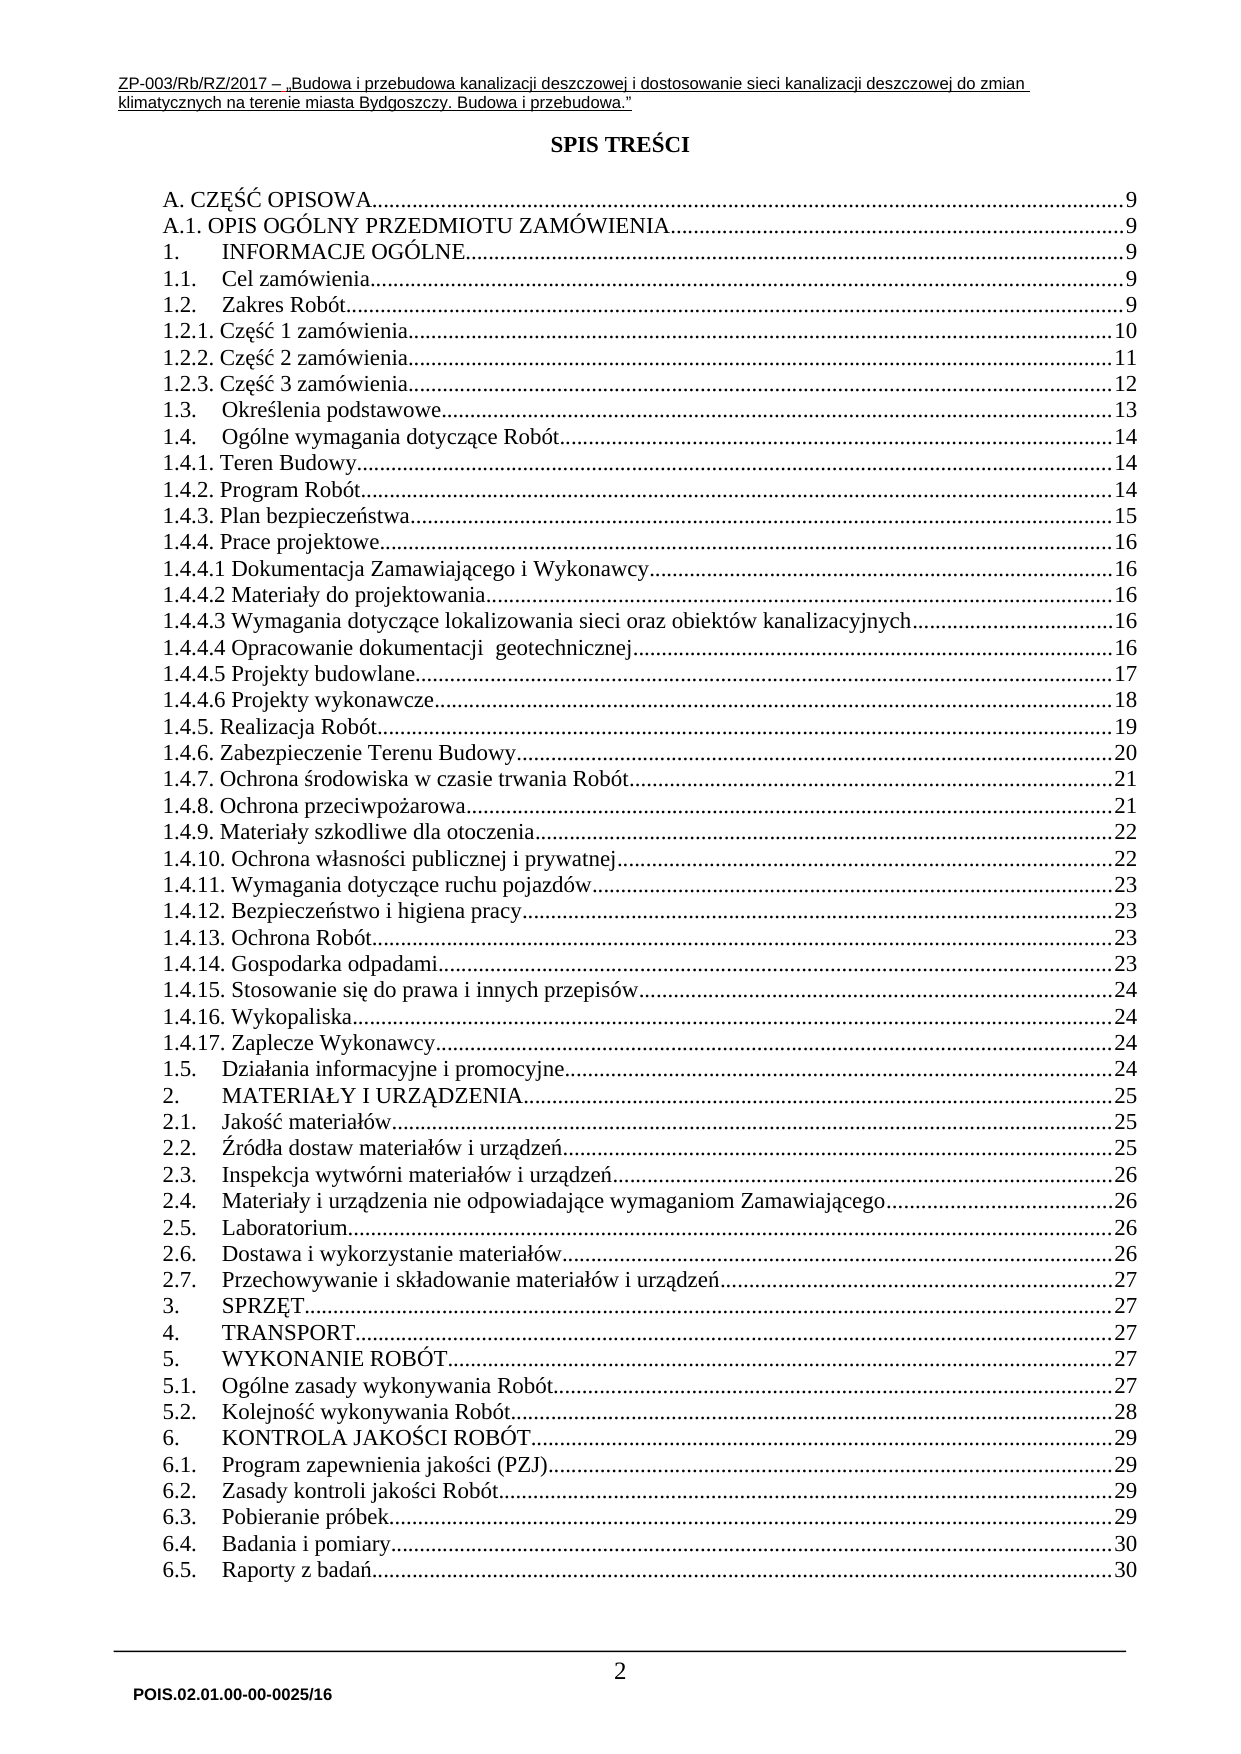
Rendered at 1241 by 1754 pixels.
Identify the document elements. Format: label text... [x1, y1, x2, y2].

text 5.2. Kolejność wykonywania Robót 28 [162, 1398, 1122, 1424]
text 1.1. Cel zamówienia 9 [162, 265, 1122, 291]
text 5. WYKONANIE ROBÓT 27 [162, 1345, 1122, 1372]
text 1.4.4.1 Dokumentacja Zamawiającego i Wykonawcy 16 [162, 555, 1122, 581]
text 2.4. Materiały i urządzenia nie odpowiadające wymaganiom Zamawiającego 26 [162, 1187, 1122, 1213]
text 1.4.4.3 Wymagania dotyczące lokalizowania sieci oraz obiektów kanalizacyjnych 16 [162, 607, 1122, 634]
text 2.6. Dostawa i wykorzystanie materiałów 26 [162, 1240, 1122, 1266]
text 2.1. Jakość materiałów 25 [162, 1108, 1122, 1134]
text 1.4.7. Ochrona środowiska w czasie trwania Robót 21 [162, 766, 1122, 792]
text 1.4.4. Prace projektowe 16 [162, 528, 1122, 555]
text 1.4.8. Ochrona przeciwpożarowa 21 [162, 792, 1122, 818]
text 2.7. Przechowywanie i składowanie materiałów i urządzeń 27 [162, 1266, 1122, 1293]
text 1.4.4.4 Opracowanie dokumentacji geotechnicznej 16 [162, 634, 1122, 660]
text 1.4. Ogólne wymagania dotyczące Robót 14 [162, 423, 1122, 449]
text 1.4.4.2 Materiały do projektowania 16 [162, 581, 1122, 607]
text 1.4.3. Plan bezpieczeństwa 15 [162, 502, 1122, 528]
text 1.4.15. Stosowanie się do prawa i innych przepisów 24 [162, 976, 1122, 1003]
text 1.4.17. Zaplecze Wykonawcy 24 [162, 1029, 1122, 1055]
text 1.5. Działania informacyjne i promocyjne 24 [162, 1055, 1122, 1082]
text 5.1. Ogólne zasady wykonywania Robót 27 [162, 1372, 1122, 1398]
text 2.2. Źródła dostaw materiałów i urządzeń 25 [162, 1134, 1122, 1161]
text 3. SPRZĘT 27 [162, 1293, 1122, 1319]
text 1.4.14. Gospodarka odpadami 23 [162, 950, 1122, 976]
text 1.4.16. Wykopaliska 24 [162, 1003, 1122, 1029]
text 1.3. Określenia podstawowe 13 [162, 397, 1122, 423]
text 2.3. Inspekcja wytwórni materiałów i urządzeń 26 [162, 1161, 1122, 1187]
text 1.2.1. Część 1 zamówienia 10 [162, 317, 1122, 344]
text SPIS TREŚCI [118, 131, 1122, 157]
text 6.3. Pobieranie próbek 29 [162, 1503, 1122, 1530]
text 2. MATERIAŁY I URZĄDZENIA 25 [162, 1082, 1122, 1108]
text 1.4.10. Ochrona własności publicznej i prywatnej 22 [162, 844, 1122, 871]
text 1.4.1. Teren Budowy 14 [162, 449, 1122, 476]
text 6.1. Program zapewnienia jakości (PZJ) 29 [162, 1451, 1122, 1477]
text 1.4.2. Program Robót 14 [162, 476, 1122, 502]
text 6.2. Zasady kontroli jakości Robót 29 [162, 1477, 1122, 1503]
text 1.4.12. Bezpieczeństwo i higiena pracy 23 [162, 897, 1122, 924]
text 1.4.5. Realizacja Robót 19 [162, 713, 1122, 739]
text A.1. OPIS OGÓLNY PRZEDMIOTU ZAMÓWIENIA 9 [162, 212, 1122, 238]
text 1.2.2. Część 2 zamówienia 11 [162, 344, 1122, 370]
text 1.2. Zakres Robót 9 [162, 291, 1122, 317]
text 1.4.11. Wymagania dotyczące ruchu pojazdów 23 [162, 871, 1122, 897]
text 1. INFORMACJE OGÓLNE 9 [162, 238, 1122, 265]
text 1.4.9. Materiały szkodliwe dla otoczenia 22 [162, 818, 1122, 844]
text 1.2.3. Część 3 zamówienia 12 [162, 370, 1122, 397]
text 6.5. Raporty z badań 30 [162, 1556, 1122, 1582]
text 6. KONTROLA JAKOŚCI ROBÓT 29 [162, 1424, 1122, 1451]
text A. CZĘŚĆ OPISOWA 9 [162, 186, 1122, 212]
text 2.5. Laboratorium 26 [162, 1213, 1122, 1240]
text 4. TRANSPORT 27 [162, 1319, 1122, 1345]
text 1.4.4.5 Projekty budowlane 17 [162, 660, 1122, 686]
text 1.4.6. Zabezpieczenie Terenu Budowy 20 [162, 739, 1122, 766]
text 1.4.4.6 Projekty wykonawcze 18 [162, 686, 1122, 713]
text 1.4.13. Ochrona Robót 23 [162, 924, 1122, 950]
text 6.4. Badania i pomiary 30 [162, 1530, 1122, 1556]
